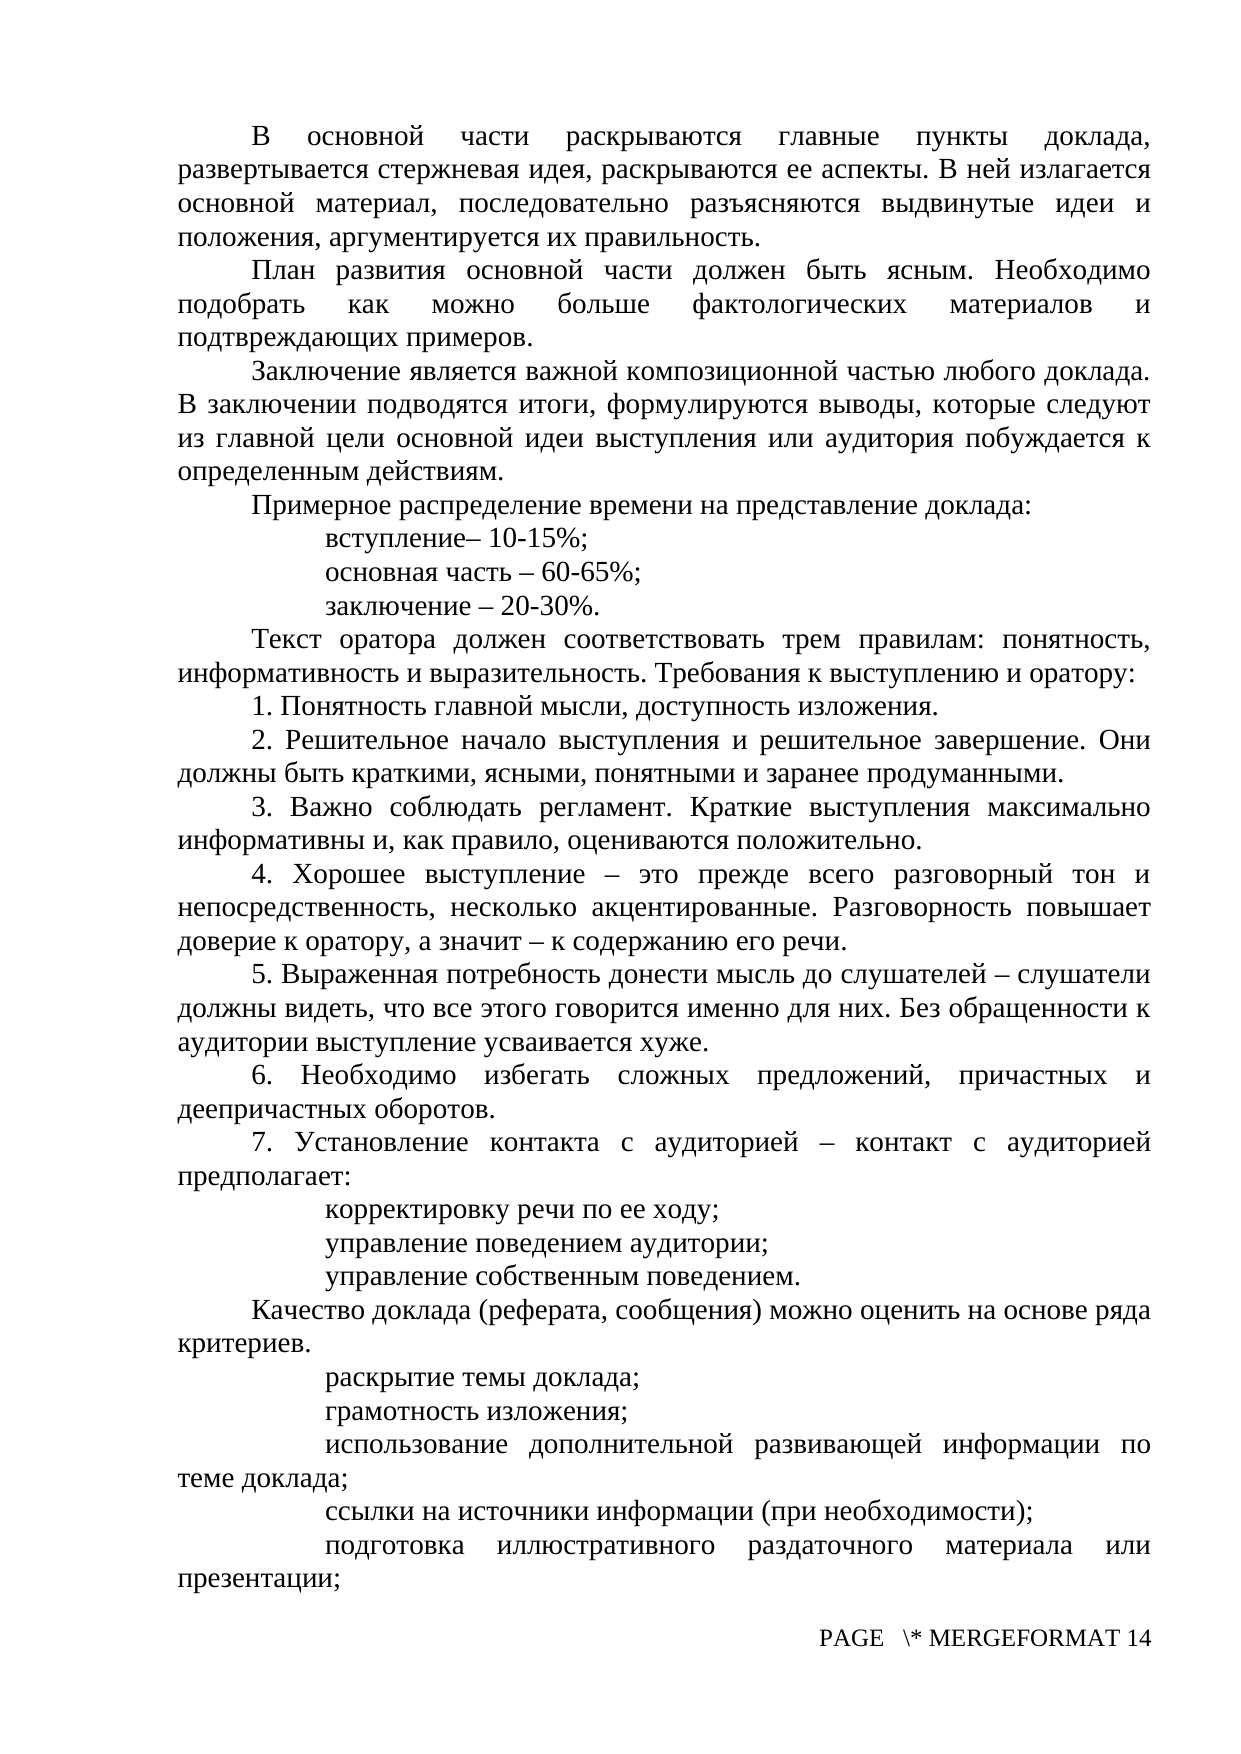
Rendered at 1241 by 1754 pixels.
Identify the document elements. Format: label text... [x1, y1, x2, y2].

text В основной части раскрываются главные пункты доклада, развертывается стержневая идея, раскрываются ее аспекты. В ней излагается основной материал, последовательно разъясняются выдвинутые идеи и положения, аргументируется их правильность. [177, 118, 1152, 252]
text 6. Необходимо избегать сложных предложений, причастных и деепричастных оборотов. [177, 1057, 1152, 1124]
text  заключение – 20-30%. [177, 588, 1152, 621]
text  вступление– 10-15%; [177, 521, 1152, 554]
text Примерное распределение времени на представление доклада: [177, 487, 1152, 521]
text 2. Решительное начало выступления и решительное завершение. Они должны быть краткими, ясными, понятными и заранее продуманными. [177, 722, 1152, 789]
text 3. Важно соблюдать регламент. Краткие выступления максимально информативны и, как правило, оцениваются положительно. [177, 789, 1152, 856]
text  основная часть – 60-65%; [177, 554, 1152, 588]
text 5. Выраженная потребность донести мысль до слушателей – слушатели должны видеть, что все этого говорится именно для них. Без обращенности к аудитории выступление усваивается хуже. [177, 957, 1152, 1057]
text  использование дополнительной развивающей информации по теме доклада; [177, 1426, 1152, 1493]
text Качество доклада (реферата, сообщения) можно оценить на основе ряда критериев. [177, 1292, 1152, 1359]
text  ссылки на источники информации (при необходимости); [177, 1493, 1152, 1527]
text  управление собственным поведением. [177, 1258, 1152, 1292]
text  подготовка иллюстративного раздаточного материала или презентации; [177, 1527, 1152, 1594]
text Заключение является важной композиционной частью любого доклада. В заключении подводятся итоги, формулируются выводы, которые следуют из главной цели основной идеи выступления или аудитория побуждается к определенным действиям. [177, 353, 1152, 487]
text 7. Установление контакта с аудиторией – контакт с аудиторией предполагает: [177, 1124, 1152, 1191]
text  управление поведением аудитории; [177, 1225, 1152, 1258]
text  корректировку речи по ее ходу; [177, 1191, 1152, 1225]
text  раскрытие темы доклада; [177, 1359, 1152, 1393]
text  грамотность изложения; [177, 1393, 1152, 1426]
text План развития основной части должен быть ясным. Необходимо подобрать как можно больше фактологических материалов и подтвреждающих примеров. [177, 252, 1152, 353]
text Текст оратора должен соответствовать трем правилам: понятность, информативность и выразительность. Требования к выступлению и оратору: [177, 621, 1152, 688]
text 4. Хорошее выступление – это прежде всего разговорный тон и непосредственность, несколько акцентированные. Разговорность повышает доверие к оратору, а значит – к содержанию его речи. [177, 856, 1152, 957]
text 1. Понятность главной мысли, доступность изложения. [177, 688, 1152, 722]
